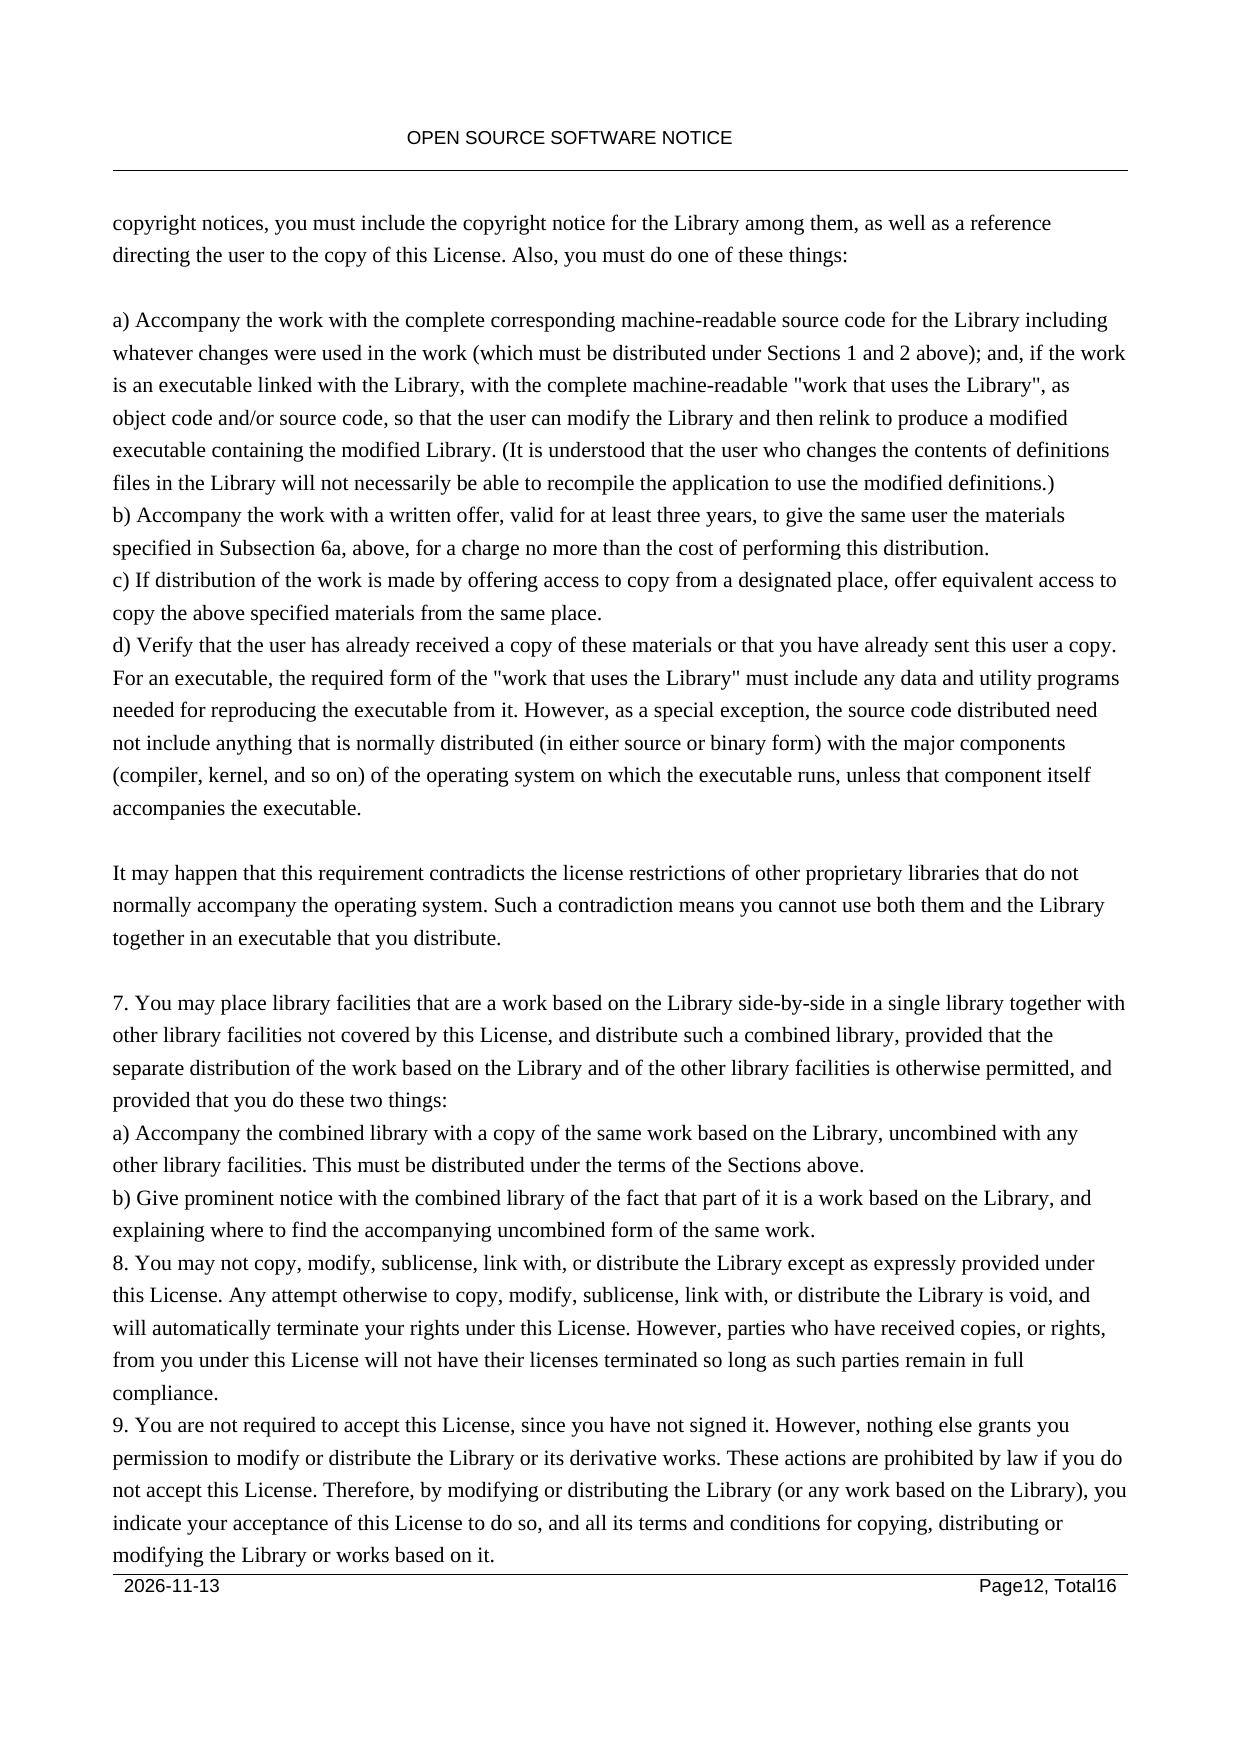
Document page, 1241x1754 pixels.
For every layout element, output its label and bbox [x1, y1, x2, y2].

text [112, 206, 1128, 1571]
